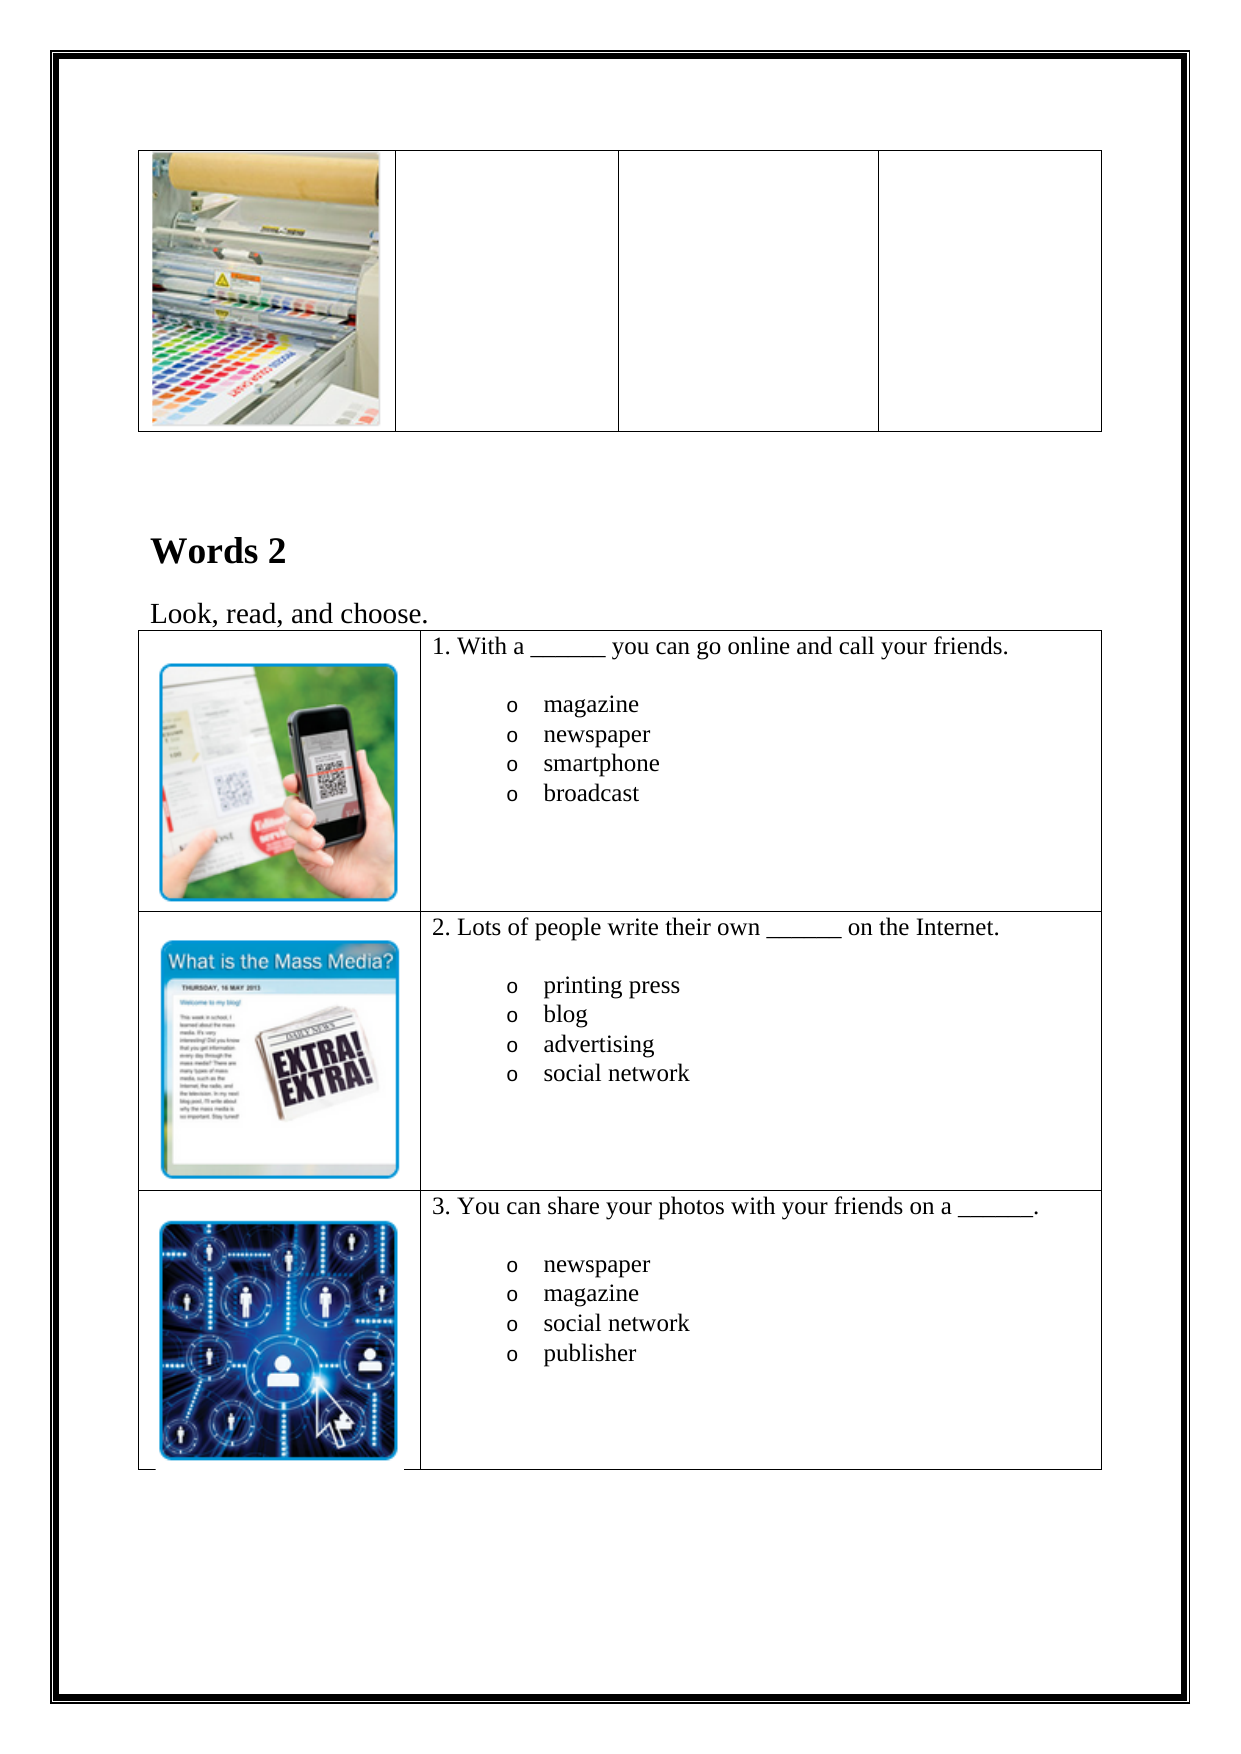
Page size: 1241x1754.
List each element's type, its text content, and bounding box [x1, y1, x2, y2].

table_cell [382, 151, 395, 431]
table_cell [139, 912, 420, 1190]
picture [152, 151, 382, 431]
text Words 2 [150, 528, 1090, 572]
picture [155, 656, 404, 911]
table_cell 2. Lots of people write their own ______ on the Internet. printing press blog advertising social network [421, 912, 1101, 1190]
table_header [139, 631, 420, 911]
table_cell [139, 1191, 420, 1469]
table_cell [879, 151, 1101, 431]
picture [155, 1216, 404, 1470]
table_cell [619, 151, 878, 431]
text Look, read, and choose. [150, 597, 1090, 630]
table_cell [139, 151, 152, 431]
picture [155, 936, 404, 1190]
table_cell 3. You can share your photos with your friends on a ______. newspaper magazine social network publisher [421, 1191, 1101, 1469]
table_header 1. With a ______ you can go online and call your friends. magazine newspaper smartphone broadcast [421, 631, 1101, 911]
table_cell [396, 151, 618, 431]
